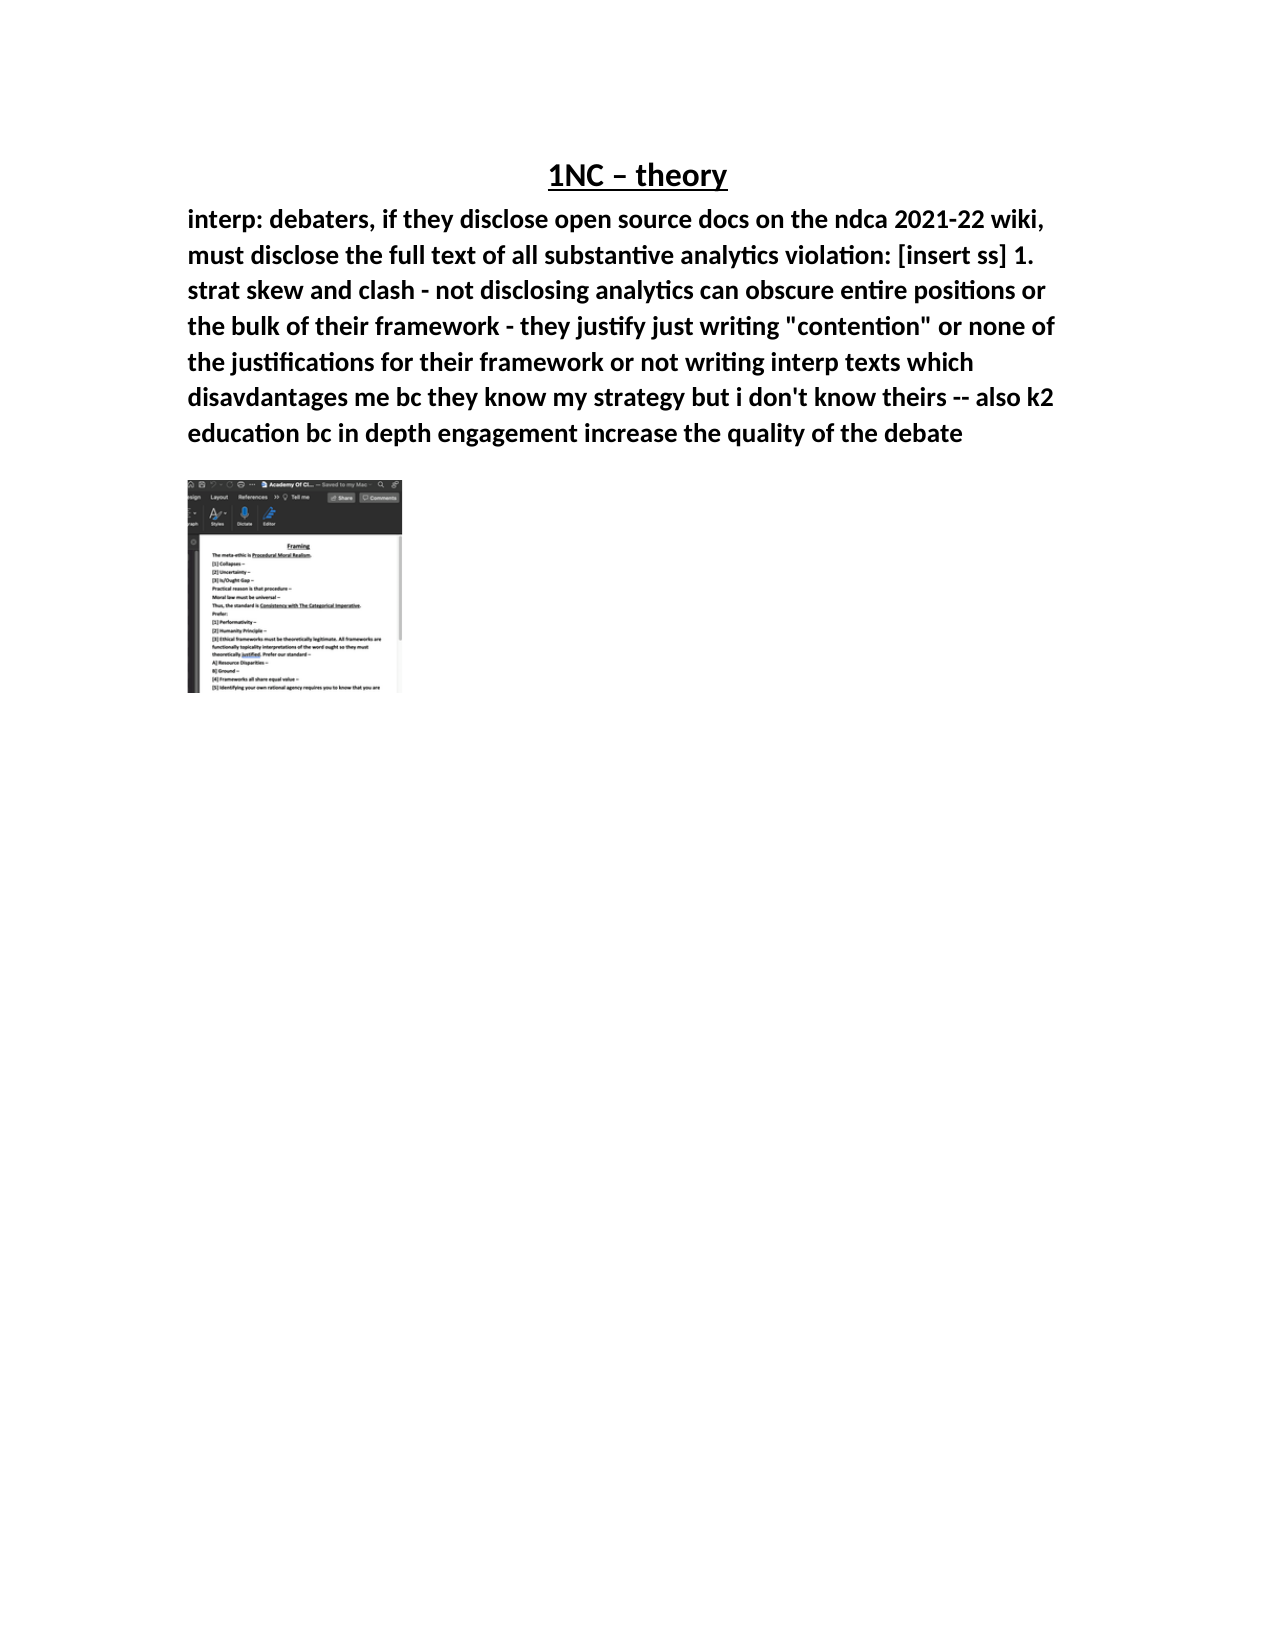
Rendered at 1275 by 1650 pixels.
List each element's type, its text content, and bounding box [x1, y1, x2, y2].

picture [187, 480, 403, 693]
subtitle interp: debaters, if they disclose open source docs on the ndca 2021-22 wiki, must disclose the full text of all substantive analytics violation: [insert ss] 1. strat skew and clash - not disclosing analytics can obscure entire positions or the bulk of their framework - they justify just writing "contention" or none of the justifications for their framework or not writing interp texts which disavdantages me bc they know my strategy but i don't know theirs -- also k2 education bc in depth engagement increase the quality of the debate [187, 202, 1087, 449]
subtitle 1NC – theory [187, 154, 1087, 195]
